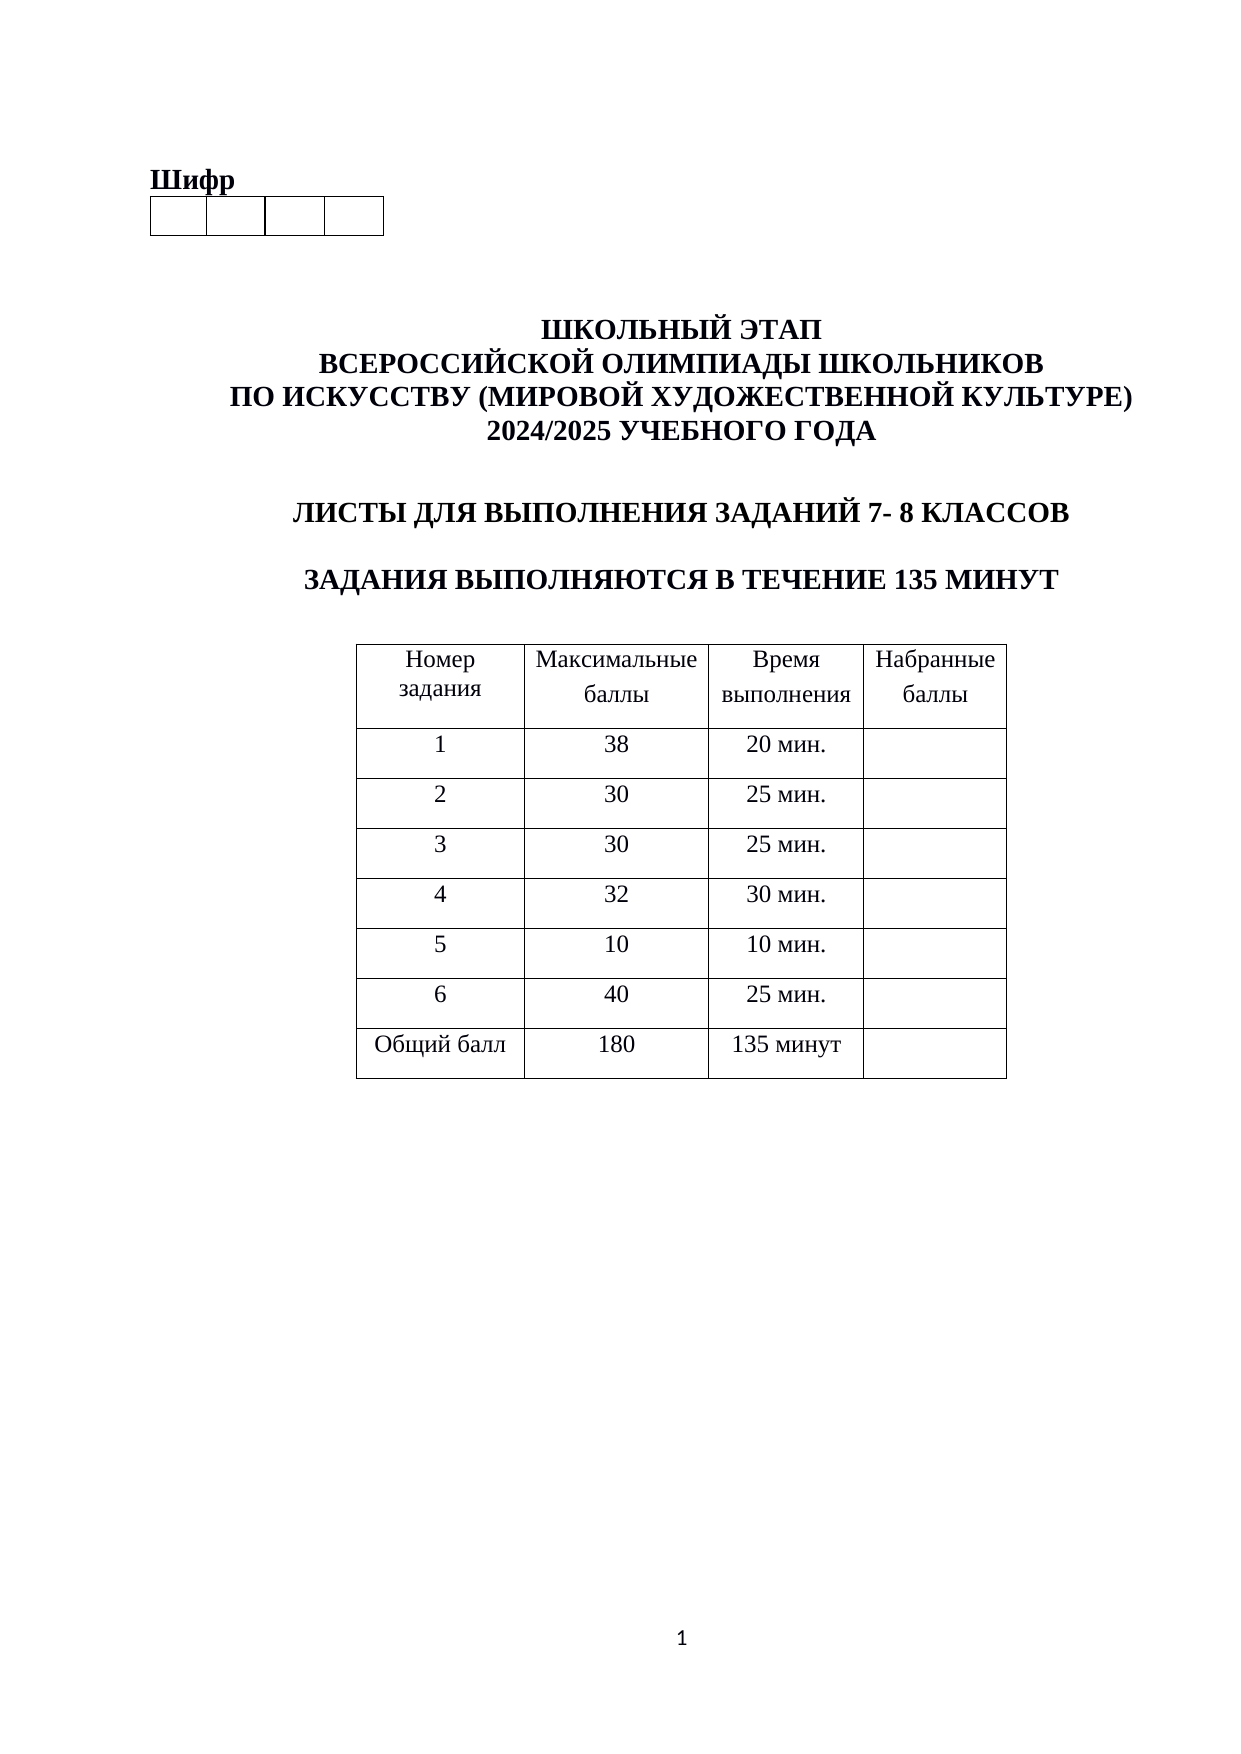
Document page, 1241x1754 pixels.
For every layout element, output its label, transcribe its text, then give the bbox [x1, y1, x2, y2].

table_cell [864, 829, 1006, 878]
table_header Максимальные баллы [525, 645, 708, 728]
table_cell [864, 729, 1006, 778]
table_cell 30 [525, 779, 708, 828]
table_header Время выполнения [709, 645, 863, 728]
table_cell 135 минут [709, 1029, 863, 1078]
table_cell 10 мин. [709, 929, 863, 978]
table_header [207, 197, 264, 235]
text ПО ИСКУССТВУ (МИРОВОЙ ХУДОЖЕСТВЕННОЙ КУЛЬТУРЕ) [150, 379, 1213, 413]
table_cell 2 [357, 779, 524, 828]
table_header [325, 197, 383, 235]
text ВСЕРОССИЙСКОЙ ОЛИМПИАДЫ ШКОЛЬНИКОВ [150, 346, 1213, 379]
table_cell 10 [525, 929, 708, 978]
text ЛИСТЫ ДЛЯ ВЫПОЛНЕНИЯ ЗАДАНИЙ 7- 8 КЛАССОВ [150, 495, 1213, 528]
table_cell 32 [525, 879, 708, 928]
table_cell 25 мин. [709, 979, 863, 1028]
table_cell 4 [357, 879, 524, 928]
table_cell [864, 979, 1006, 1028]
table_cell [864, 879, 1006, 928]
table_cell [864, 929, 1006, 978]
table_cell 30 [525, 829, 708, 878]
table_header Номер задания [357, 645, 524, 728]
text ШКОЛЬНЫЙ ЭТАП [150, 312, 1213, 346]
table_cell 5 [357, 929, 524, 978]
table_cell 25 мин. [709, 829, 863, 878]
table_cell [864, 1029, 1006, 1078]
table_cell 40 [525, 979, 708, 1028]
table_cell 3 [357, 829, 524, 878]
text ЗАДАНИЯ ВЫПОЛНЯЮТСЯ В ТЕЧЕНИЕ 135 МИНУТ [150, 562, 1213, 595]
table_cell 1 [357, 729, 524, 778]
table_cell 25 мин. [709, 779, 863, 828]
table_header [266, 197, 324, 235]
text Шифр [150, 162, 1213, 196]
table_cell 20 мин. [709, 729, 863, 778]
table_cell 6 [357, 979, 524, 1028]
table_cell Общий балл [357, 1029, 524, 1078]
table_cell 180 [525, 1029, 708, 1078]
table_header [151, 197, 206, 235]
table_header Набранные баллы [864, 645, 1006, 728]
text 2024/2025 УЧЕБНОГО ГОДА [150, 413, 1213, 447]
table_cell 30 мин. [709, 879, 863, 928]
table_cell 38 [525, 729, 708, 778]
table_cell [864, 779, 1006, 828]
